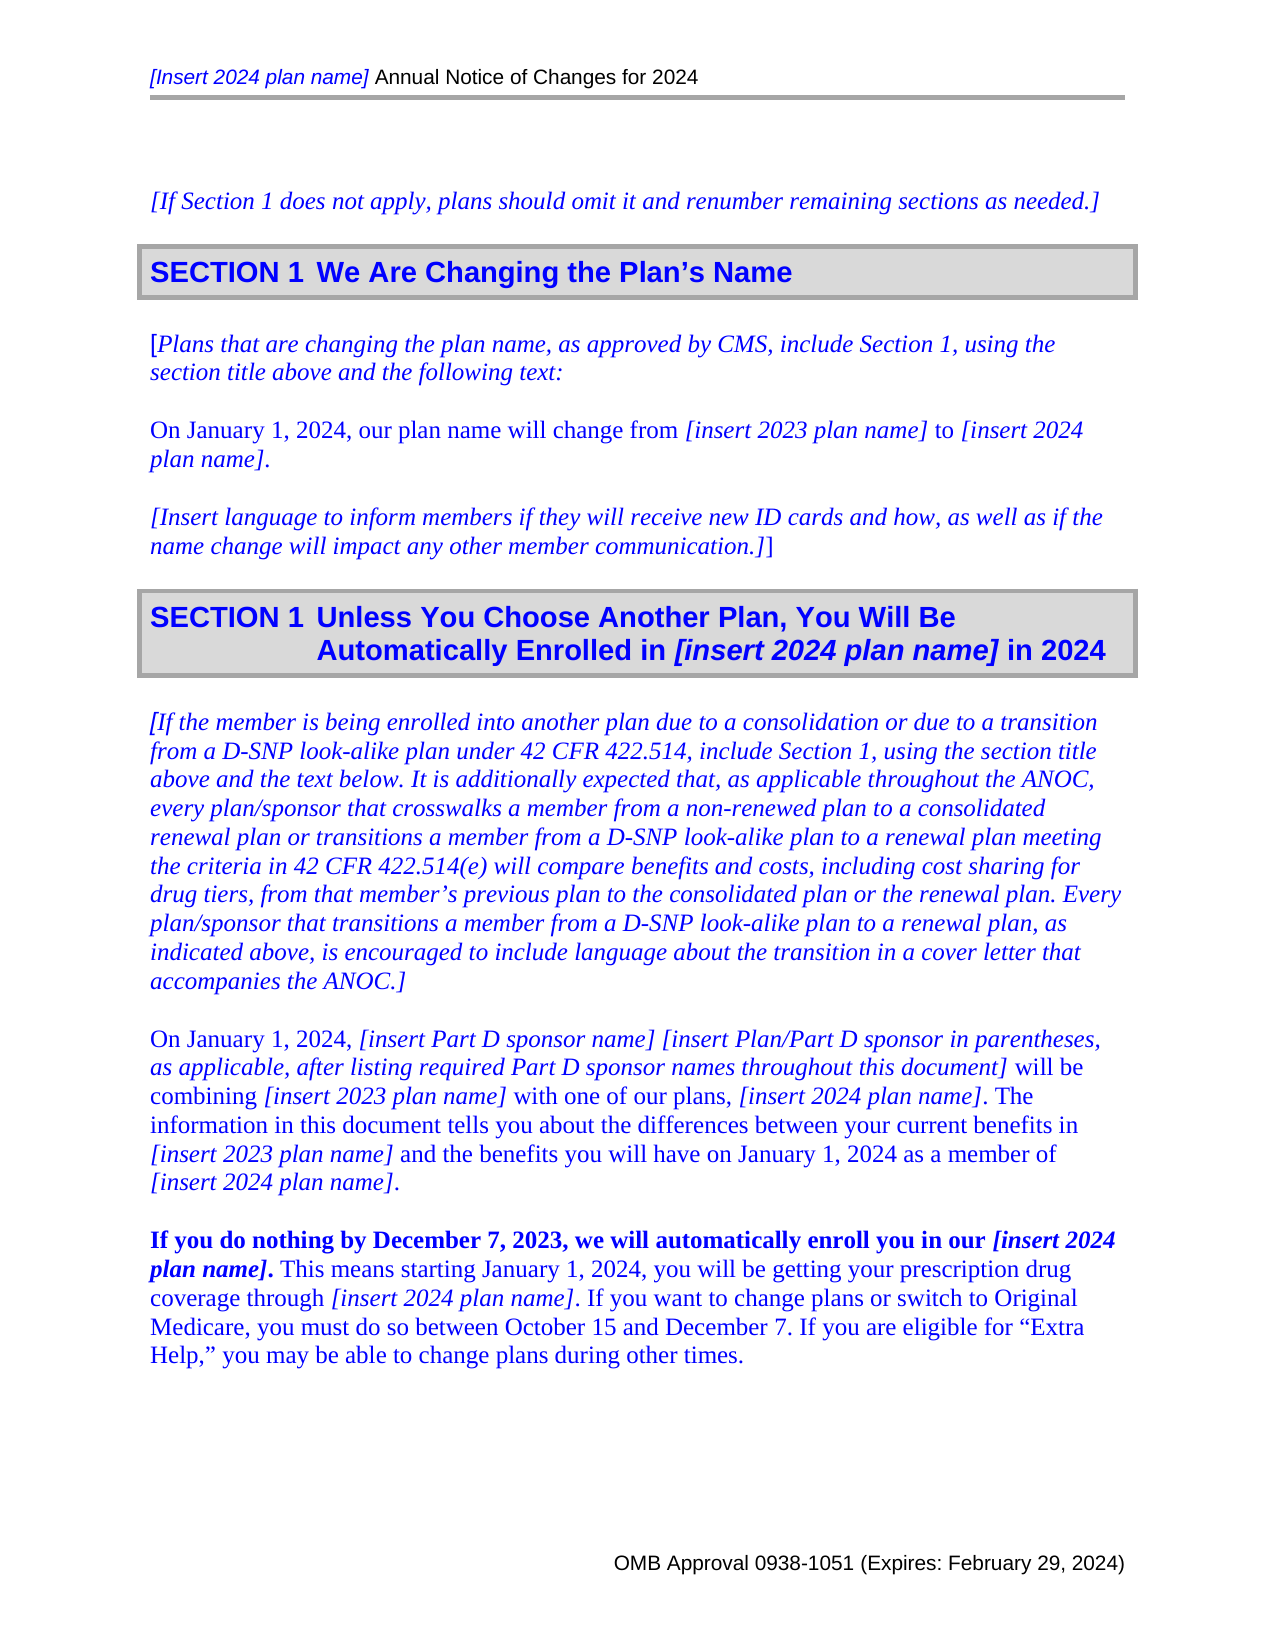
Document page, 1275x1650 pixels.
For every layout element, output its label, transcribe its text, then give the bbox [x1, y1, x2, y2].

text [Plans that are changing the plan name, as approved by CMS, include Section 1, using the section title above and the following text: [150, 329, 1125, 386]
text [If Section 1 does not apply, plans should omit it and renumber remaining sections as needed.] [150, 186, 1125, 215]
subtitle SECTION 1 We Are Changing the Plan’s Name [142, 249, 1133, 295]
text On January 1, 2024, [insert Part D sponsor name] [insert Plan/Part D sponsor in parentheses, as applicable, after listing required Part D sponsor names throughout this document] will be combining [insert 2023 plan name] with one of our plans, [insert 2024 plan name]. The information in this document tells you about the differences between your current benefits in [insert 2023 plan name] and the benefits you will have on January 1, 2024 as a member of [insert 2024 plan name]. [150, 1024, 1125, 1196]
text If you do nothing by December 7, 2023, we will automatically enroll you in our [insert 2024 plan name]. This means starting January 1, 2024, you will be getting your prescription drug coverage through [insert 2024 plan name]. If you want to change plans or switch to Original Medicare, you must do so between October 15 and December 7. If you are eligible for “Extra Help,” you may be able to change plans during other times. [150, 1225, 1125, 1369]
text [Insert language to inform members if they will receive new ID cards and how, as well as if the name change will impact any other member communication.]] [150, 502, 1125, 559]
text On January 1, 2024, our plan name will change from [insert 2023 plan name] to [insert 2024 plan name]. [150, 415, 1125, 473]
subtitle SECTION 1 Unless You Choose Another Plan, You Will Be Automatically Enrolled in [insert 2024 plan name] in 2024 [142, 593, 1133, 673]
text [If the member is being enrolled into another plan due to a consolidation or due to a transition from a D-SNP look-alike plan under 42 CFR 422.514, include Section 1, using the section title above and the text below. It is additionally expected that, as applicable throughout the ANOC, every plan/sponsor that crosswalks a member from a non-renewed plan to a consolidated renewal plan or transitions a member from a D-SNP look-alike plan to a renewal plan meeting the criteria in 42 CFR 422.514(e) will compare benefits and costs, including cost sharing for drug tiers, from that member’s previous plan to the consolidated plan or the renewal plan. Every plan/sponsor that transitions a member from a D-SNP look-alike plan to a renewal plan, as indicated above, is encouraged to include language about the transition in a cover letter that accompanies the ANOC.] [150, 707, 1125, 994]
